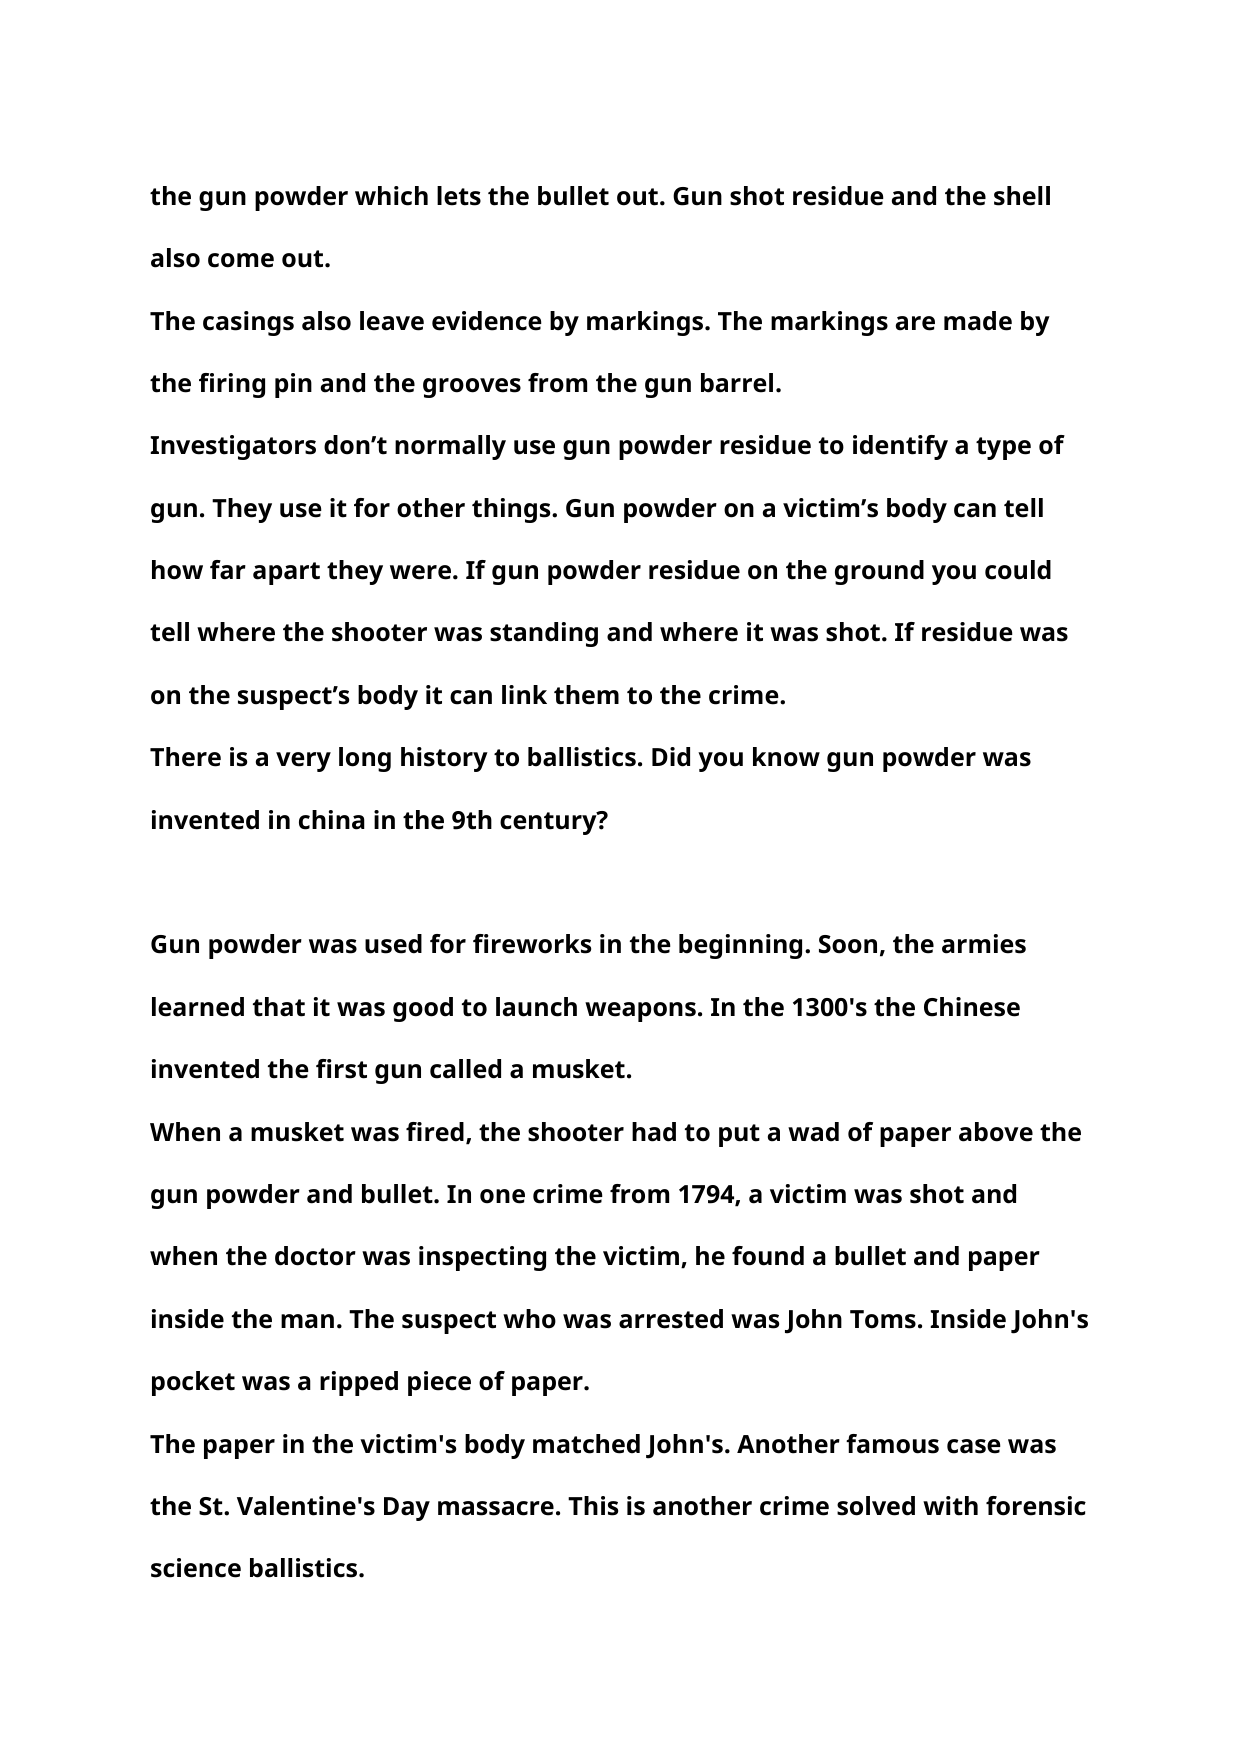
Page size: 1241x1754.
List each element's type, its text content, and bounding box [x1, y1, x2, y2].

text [150, 150, 1090, 275]
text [150, 899, 1090, 1585]
text Investigators don’t normally use gun powder residue to identify a type of gun. They use it for other things. Gun powder on a victim’s body can tell how far apart they were. If gun powder residue on the ground you could tell where the shooter was standing and where it was shot. If residue was on the suspect’s body it can link them to the crime. [150, 399, 1090, 712]
text The casings also leave evidence by markings. The markings are made by the firing pin and the grooves from the gun barrel. [150, 275, 1090, 399]
text There is a very long history to ballistics. Did you know gun powder was invented in china in the 9th century? [150, 712, 1090, 836]
